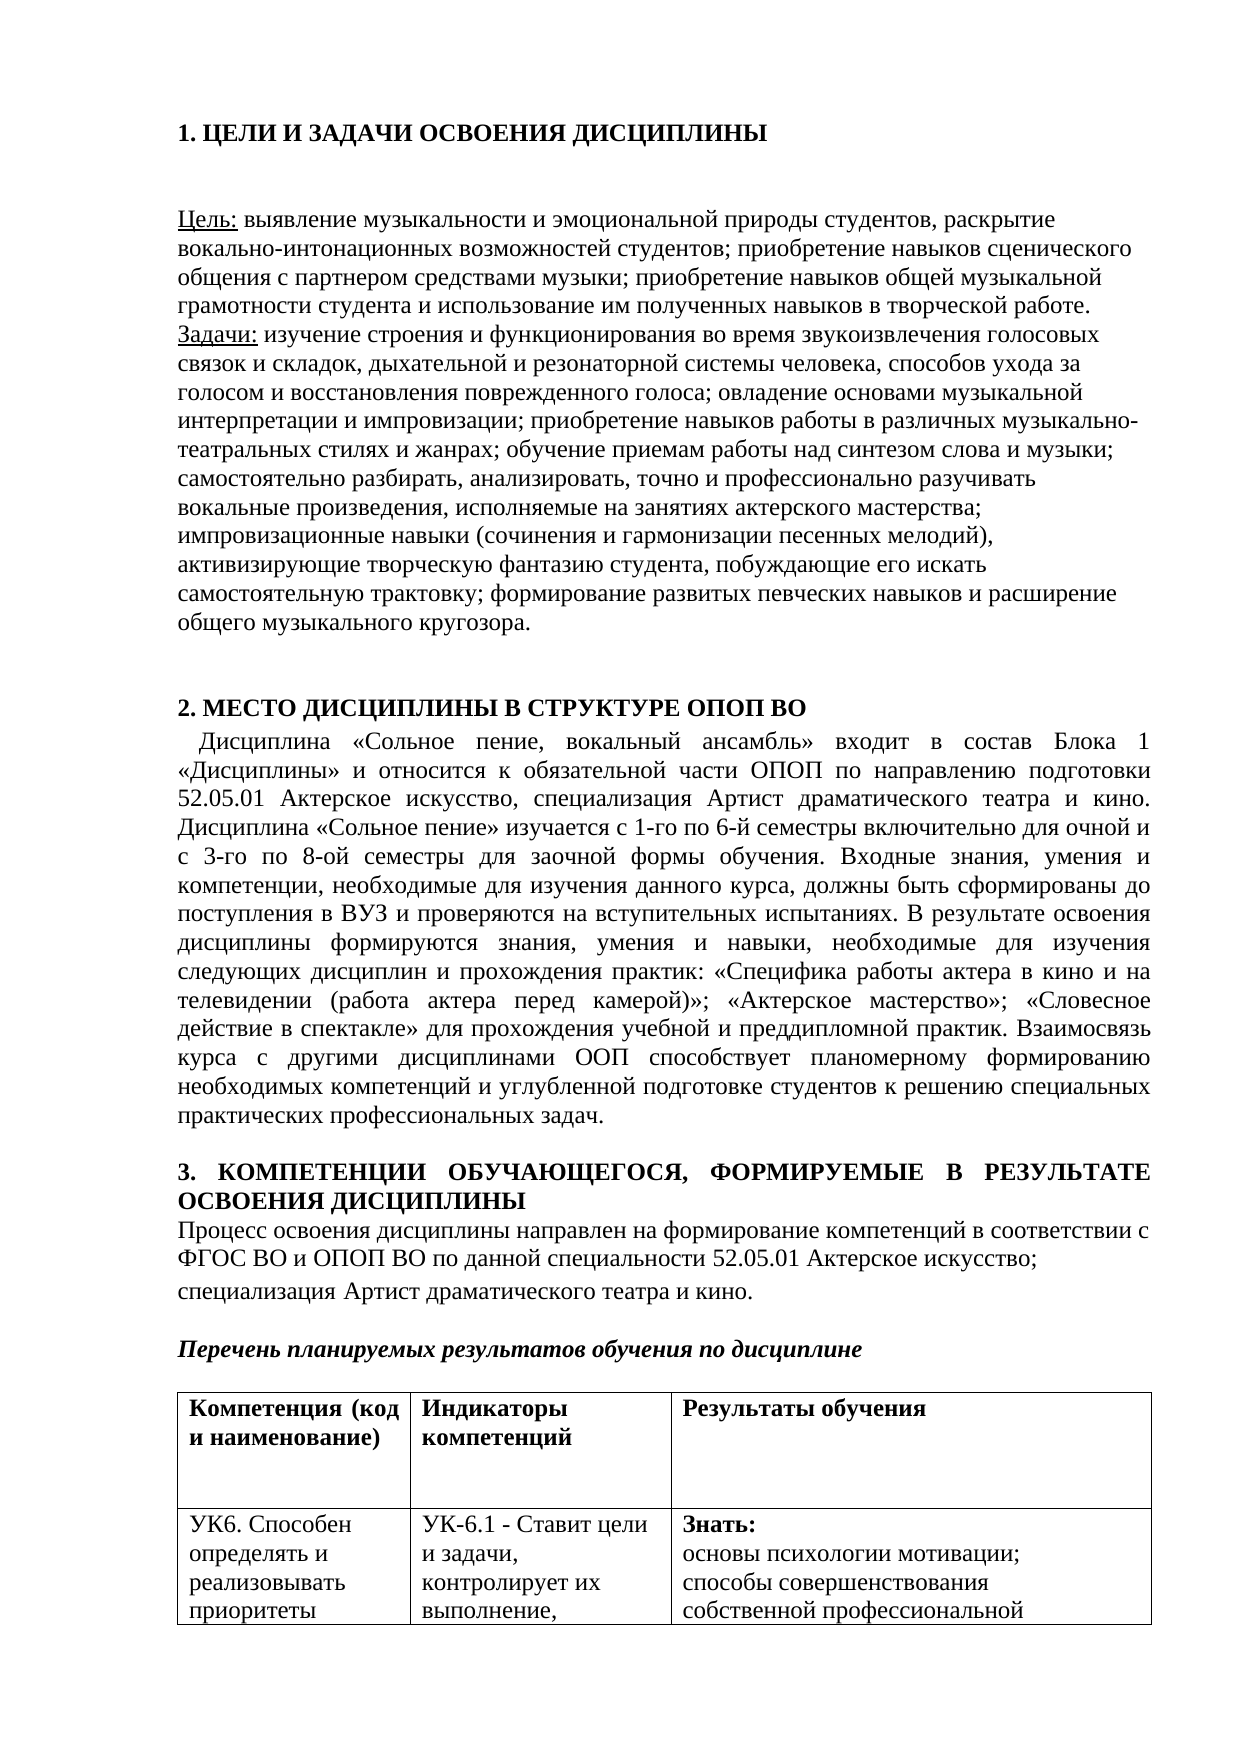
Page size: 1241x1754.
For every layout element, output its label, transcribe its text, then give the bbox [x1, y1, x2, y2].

text Перечень планируемых результатов обучения по дисциплине [177, 1334, 1152, 1363]
text 3. КОМПЕТЕНЦИИ ОБУЧАЮЩЕГОСЯ, ФОРМИРУЕМЫЕ В РЕЗУЛЬТАТЕ ОСВОЕНИЯ ДИСЦИПЛИНЫ [177, 1157, 1152, 1215]
table_header Компетенция (код и наименование) [178, 1393, 410, 1508]
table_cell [411, 1509, 671, 1624]
table_header Результаты обучения [672, 1393, 1151, 1508]
text 2. МЕСТО ДИСЦИПЛИНЫ В СТРУКТУРЕ ОПОП ВО [177, 693, 1152, 722]
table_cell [178, 1509, 410, 1624]
table_header Индикаторы компетенций [411, 1393, 671, 1508]
text Дисциплина «Сольное пение, вокальный ансамбль» входит в состав Блока 1 «Дисциплины» и относится к обязательной части ОПОП по направлению подготовки 52.05.01 Актерское искусство, специализация Артист драматического театра и кино. Дисциплина «Сольное пение» изучается с 1-го по 6-й семестры включительно для очной и с 3-го по 8-ой семестры для заочной формы обучения. Входные знания, умения и компетенции, необходимые для изучения данного курса, должны быть сформированы до поступления в ВУЗ и проверяются на вступительных испытаниях. В результате освоения дисциплины формируются знания, умения и навыки, необходимые для изучения следующих дисциплин и прохождения практик: «Специфика работы актера в кино и на телевидении (работа актера перед камерой)»; «Актерское мастерство»; «Словесное действие в спектакле» для прохождения учебной и преддипломной практик. Взаимосвязь курса с другими дисциплинами ООП способствует планомерному формированию необходимых компетенций и углубленной подготовке студентов к решению специальных практических профессиональных задач. [177, 726, 1152, 1128]
text Процесс освоения дисциплины направлен на формирование компетенций в соответствии с ФГОС ВО и ОПОП ВО по данной специальности 52.05.01 Актерское искусство; специализация Артист драматического театра и кино. [177, 1215, 1152, 1306]
text 1. ЦЕЛИ И ЗАДАЧИ ОСВОЕНИЯ ДИСЦИПЛИНЫ [177, 118, 1152, 147]
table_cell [672, 1509, 1151, 1624]
text Задачи: изучение строения и функционирования во время звукоизвлечения голосовых связок и складок, дыхательной и резонаторной системы человека, способов ухода за голосом и восстановления поврежденного голоса; овладение основами музыкальной интерпретации и импровизации; приобретение навыков работы в различных музыкально- театральных стилях и жанрах; обучение приемам работы над синтезом слова и музыки; самостоятельно разбирать, анализировать, точно и профессионально разучивать вокальные произведения, исполняемые на занятиях актерского мастерства; импровизационные навыки (сочинения и гармонизации песенных мелодий), активизирующие творческую фантазию студента, побуждающие его искать самостоятельную трактовку; формирование развитых певческих навыков и расширение общего музыкального кругозора. [177, 319, 1152, 636]
text Цель: выявление музыкальности и эмоциональной природы студентов, раскрытие вокально-интонационных возможностей студентов; приобретение навыков сценического общения с партнером средствами музыки; приобретение навыков общей музыкальной грамотности студента и использование им полученных навыков в творческой работе. [177, 204, 1152, 319]
